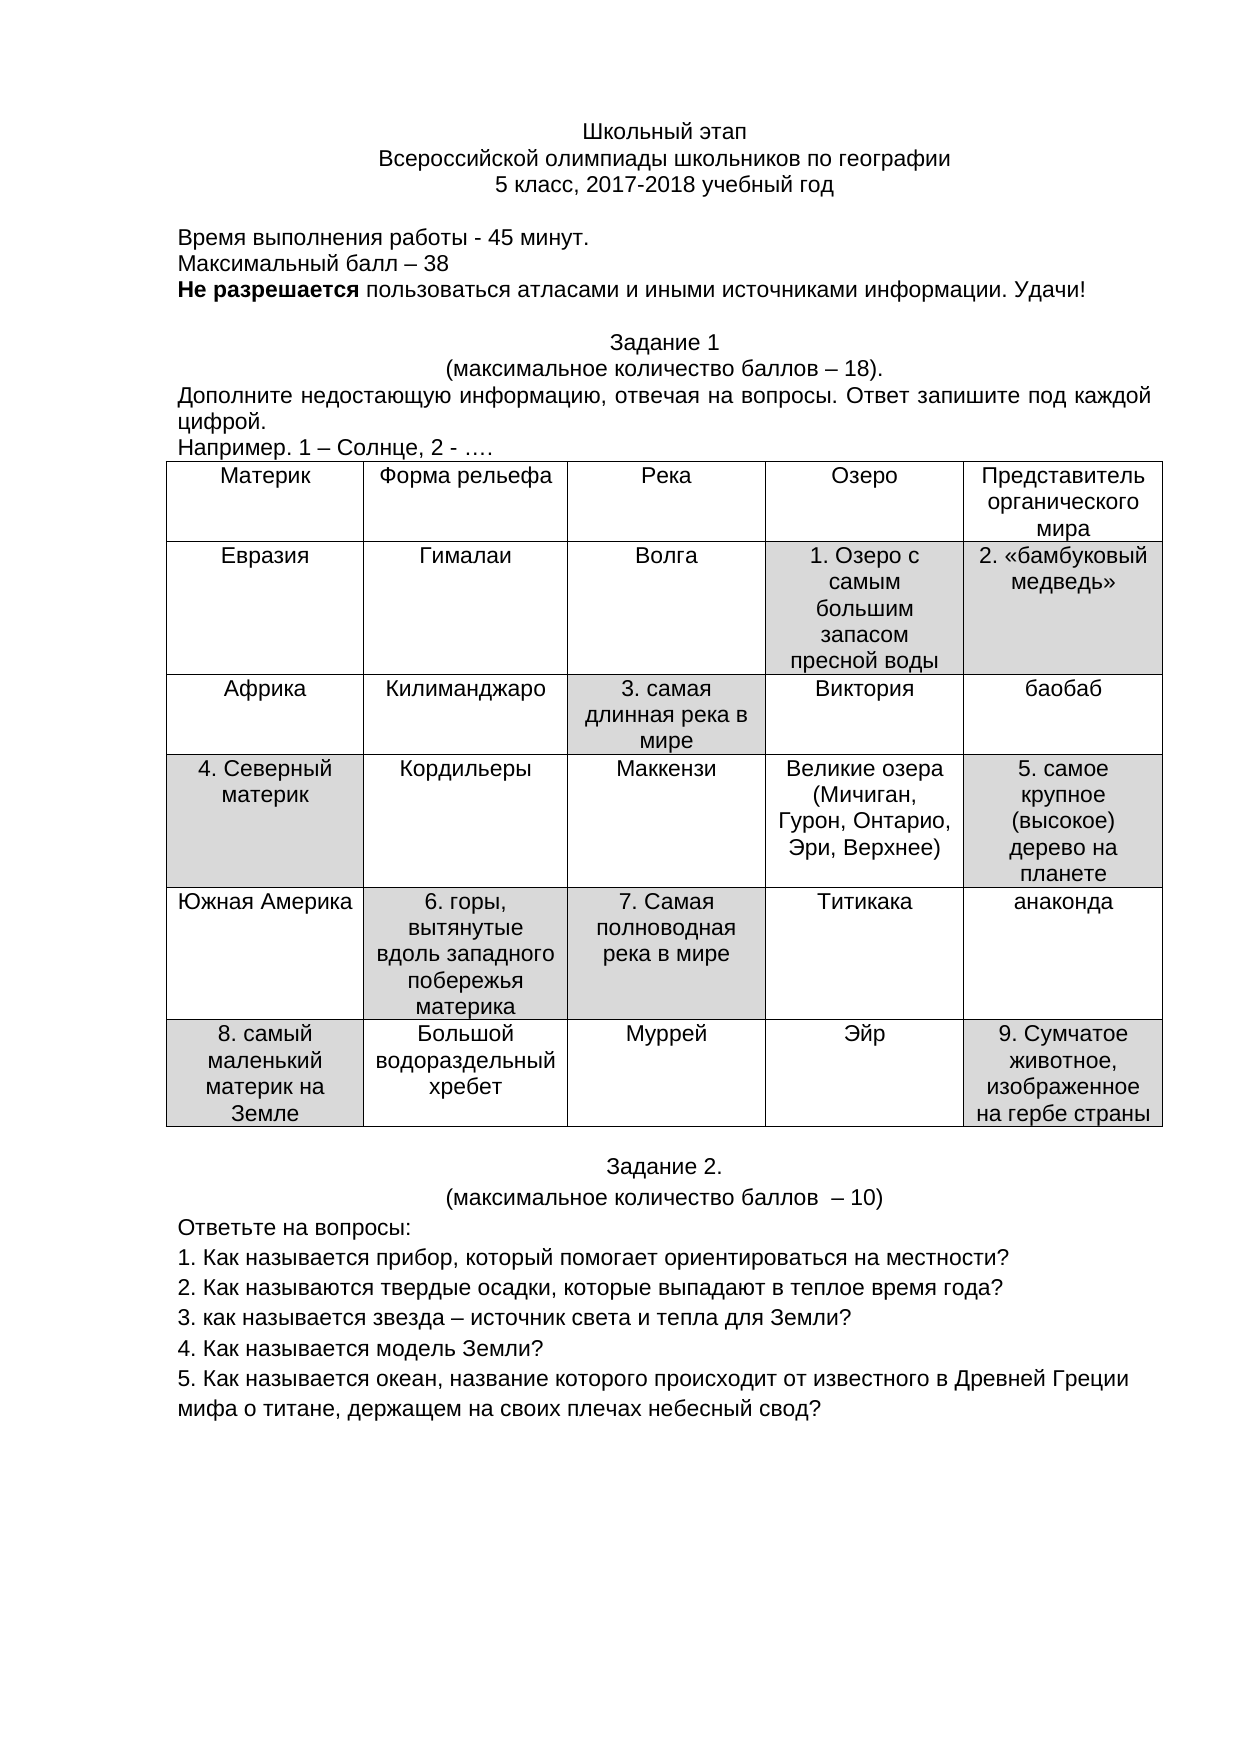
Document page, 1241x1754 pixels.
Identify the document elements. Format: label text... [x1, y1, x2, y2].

table_cell 1. Озеро с самым большим запасом пресной воды [766, 542, 963, 674]
table_cell Килиманджаро [364, 675, 567, 754]
table_cell Виктория [766, 675, 963, 754]
table_cell 9. Сумчатое животное, изображенное на гербе страны [964, 1020, 1162, 1126]
text (максимальное количество баллов – 10) [177, 1183, 1152, 1210]
table_header Форма рельефа [364, 462, 567, 541]
table_cell 2. «бамбуковый медведь» [964, 542, 1162, 674]
text Ответьте на вопросы: [177, 1214, 1152, 1240]
table_header Река [568, 462, 765, 541]
table_cell Волга [568, 542, 765, 674]
table_cell Маккензи [568, 755, 765, 887]
text 2. Как называются твердые осадки, которые выпадают в теплое время года? [177, 1274, 1152, 1300]
table_cell Титикака [766, 888, 963, 1019]
table_cell Муррей [568, 1020, 765, 1126]
table_header Озеро [766, 462, 963, 541]
table_cell Эйр [766, 1020, 963, 1126]
text Задание 2. [177, 1153, 1152, 1179]
table_cell 4. Северный материк [167, 755, 363, 887]
table_cell анаконда [964, 888, 1162, 1019]
text Дополните недостающую информацию, отвечая на вопросы. Ответ запишите под каждой цифрой. [177, 382, 1152, 434]
table_cell Великие озера (Мичиган, Гурон, Онтарио, Эри, Верхнее) [766, 755, 963, 887]
table_cell Гималаи [364, 542, 567, 674]
text 5. Как называется океан, название которого происходит от известного в Древней Греции мифа о титане, держащем на своих плечах небесный свод? [177, 1365, 1152, 1421]
table_cell Большой водораздельный хребет [364, 1020, 567, 1126]
text 5 класс, 2017-2018 учебный год [177, 171, 1152, 197]
table_cell 5. самое крупное (высокое) дерево на планете [964, 755, 1162, 887]
text (максимальное количество баллов – 18). [177, 355, 1152, 382]
text Школьный этап [177, 118, 1152, 144]
table_cell 8. самый маленький материк на Земле [167, 1020, 363, 1126]
text 1. Как называется прибор, который помогает ориентироваться на местности? [177, 1244, 1152, 1270]
table_cell 7. Самая полноводная река в мире [568, 888, 765, 1019]
table_cell Южная Америка [167, 888, 363, 1019]
table_cell Кордильеры [364, 755, 567, 887]
table_header Материк [167, 462, 363, 541]
table_cell Евразия [167, 542, 363, 674]
table_header Представитель органического мира [964, 462, 1162, 541]
text Задание 1 [177, 329, 1152, 355]
text Всероссийской олимпиады школьников по географии [177, 144, 1152, 171]
table_cell 6. горы, вытянутые вдоль западного побережья материка [364, 888, 567, 1019]
table_cell 3. самая длинная река в мире [568, 675, 765, 754]
text 4. Как называется модель Земли? [177, 1334, 1152, 1361]
text Максимальный балл – 38 [177, 250, 1152, 276]
table_cell Африка [167, 675, 363, 754]
text 3. как называется звезда – источник света и тепла для Земли? [177, 1304, 1152, 1331]
text Не разрешается пользоваться атласами и иными источниками информации. Удачи! [177, 276, 1152, 303]
text Например. 1 – Солнце, 2 - …. [177, 434, 1152, 461]
text Время выполнения работы - 45 минут. [177, 223, 1152, 250]
table_cell баобаб [964, 675, 1162, 754]
